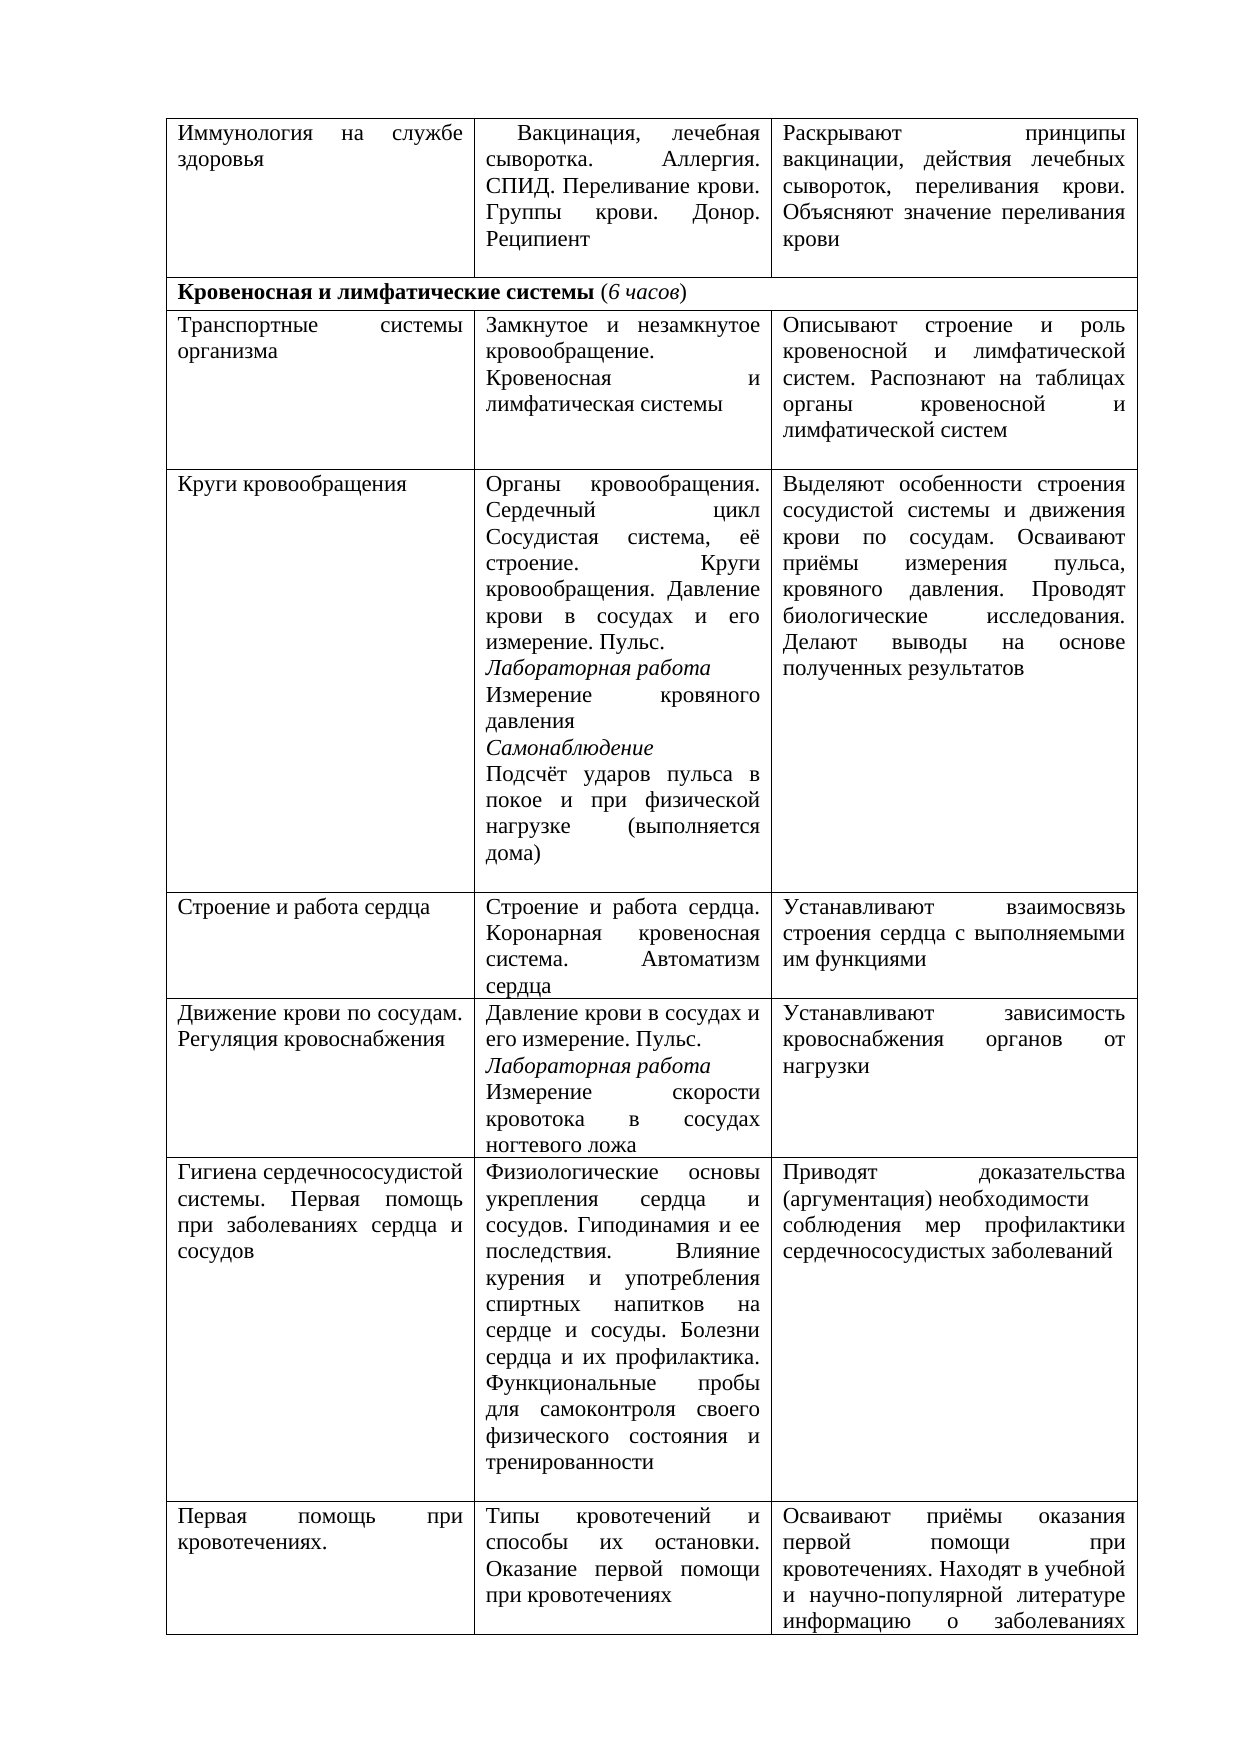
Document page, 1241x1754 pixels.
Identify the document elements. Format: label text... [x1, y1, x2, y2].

table_cell Транспортные системы организма [167, 311, 474, 469]
table_cell Круги кровообращения [167, 470, 474, 892]
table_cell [167, 1502, 474, 1634]
table_cell Строение и работа сердца. Коронарная кровеносная система. Автоматизм сердца [475, 893, 771, 998]
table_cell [475, 1502, 771, 1634]
table_cell Приводят доказательства (аргументация) необходимости соблюдения мер профилактики сердечнососудистых заболеваний [772, 1158, 1137, 1501]
table_cell Гигиена сердечнососудистой системы. Первая помощь при заболеваниях сердца и сосудов [167, 1158, 474, 1501]
table_cell Описывают строение и роль кровеносной и лимфатической систем. Распознают на таблицах органы кровеносной и лимфатической систем [772, 311, 1137, 469]
table_cell Раскрывают принципы вакцинации, действия лечебных сывороток, переливания крови. Объясняют значение переливания крови [772, 119, 1137, 277]
table_cell Физиологические основы укрепления сердца и сосудов. Гиподинамия и ее последствия. Влияние курения и употребления спиртных напитков на сердце и сосуды. Болезни сердца и их профилактика. Функциональные пробы для самоконтроля своего физического состояния и тренированности [475, 1158, 771, 1501]
table_cell Устанавливают зависимость кровоснабжения органов от нагрузки [772, 999, 1137, 1157]
table_cell Замкнутое и незамкнутое кровообращение. Кровеносная и лимфатическая системы [475, 311, 771, 469]
table_cell Выделяют особенности строения сосудистой системы и движения крови по сосудам. Осваивают приёмы измерения пульса, кровяного давления. Проводят биологические исследования. Делают выводы на основе полученных результатов [772, 470, 1137, 892]
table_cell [772, 1502, 1137, 1634]
table_cell Давление крови в сосудах и его измерение. Пульс. Лабораторная работа Измерение скорости кровотока в сосудах ногтевого ложа [475, 999, 771, 1157]
table_cell Вакцинация, лечебная сыворотка. Аллергия. СПИД. Переливание крови. Группы крови. Донор. Реципиент [475, 119, 771, 277]
table_cell Иммунология на службе здоровья [167, 119, 474, 277]
table_cell Кровеносная и лимфатические системы (6 часов) [167, 278, 1137, 310]
table_cell Устанавливают взаимосвязь строения сердца с выполняемыми им функциями [772, 893, 1137, 998]
table_cell Органы кровообращения. Сердечный цикл Сосудистая система, её строение. Круги кровообращения. Давление крови в сосудах и его измерение. Пульс. Лабораторная работа Измерение кровяного давления Самонаблюдение Подсчёт ударов пульса в покое и при физической нагрузке (выполняется дома) [475, 470, 771, 892]
table_cell Строение и работа сердца [167, 893, 474, 998]
table_cell Движение крови по сосудам. Регуляция кровоснабжения [167, 999, 474, 1157]
